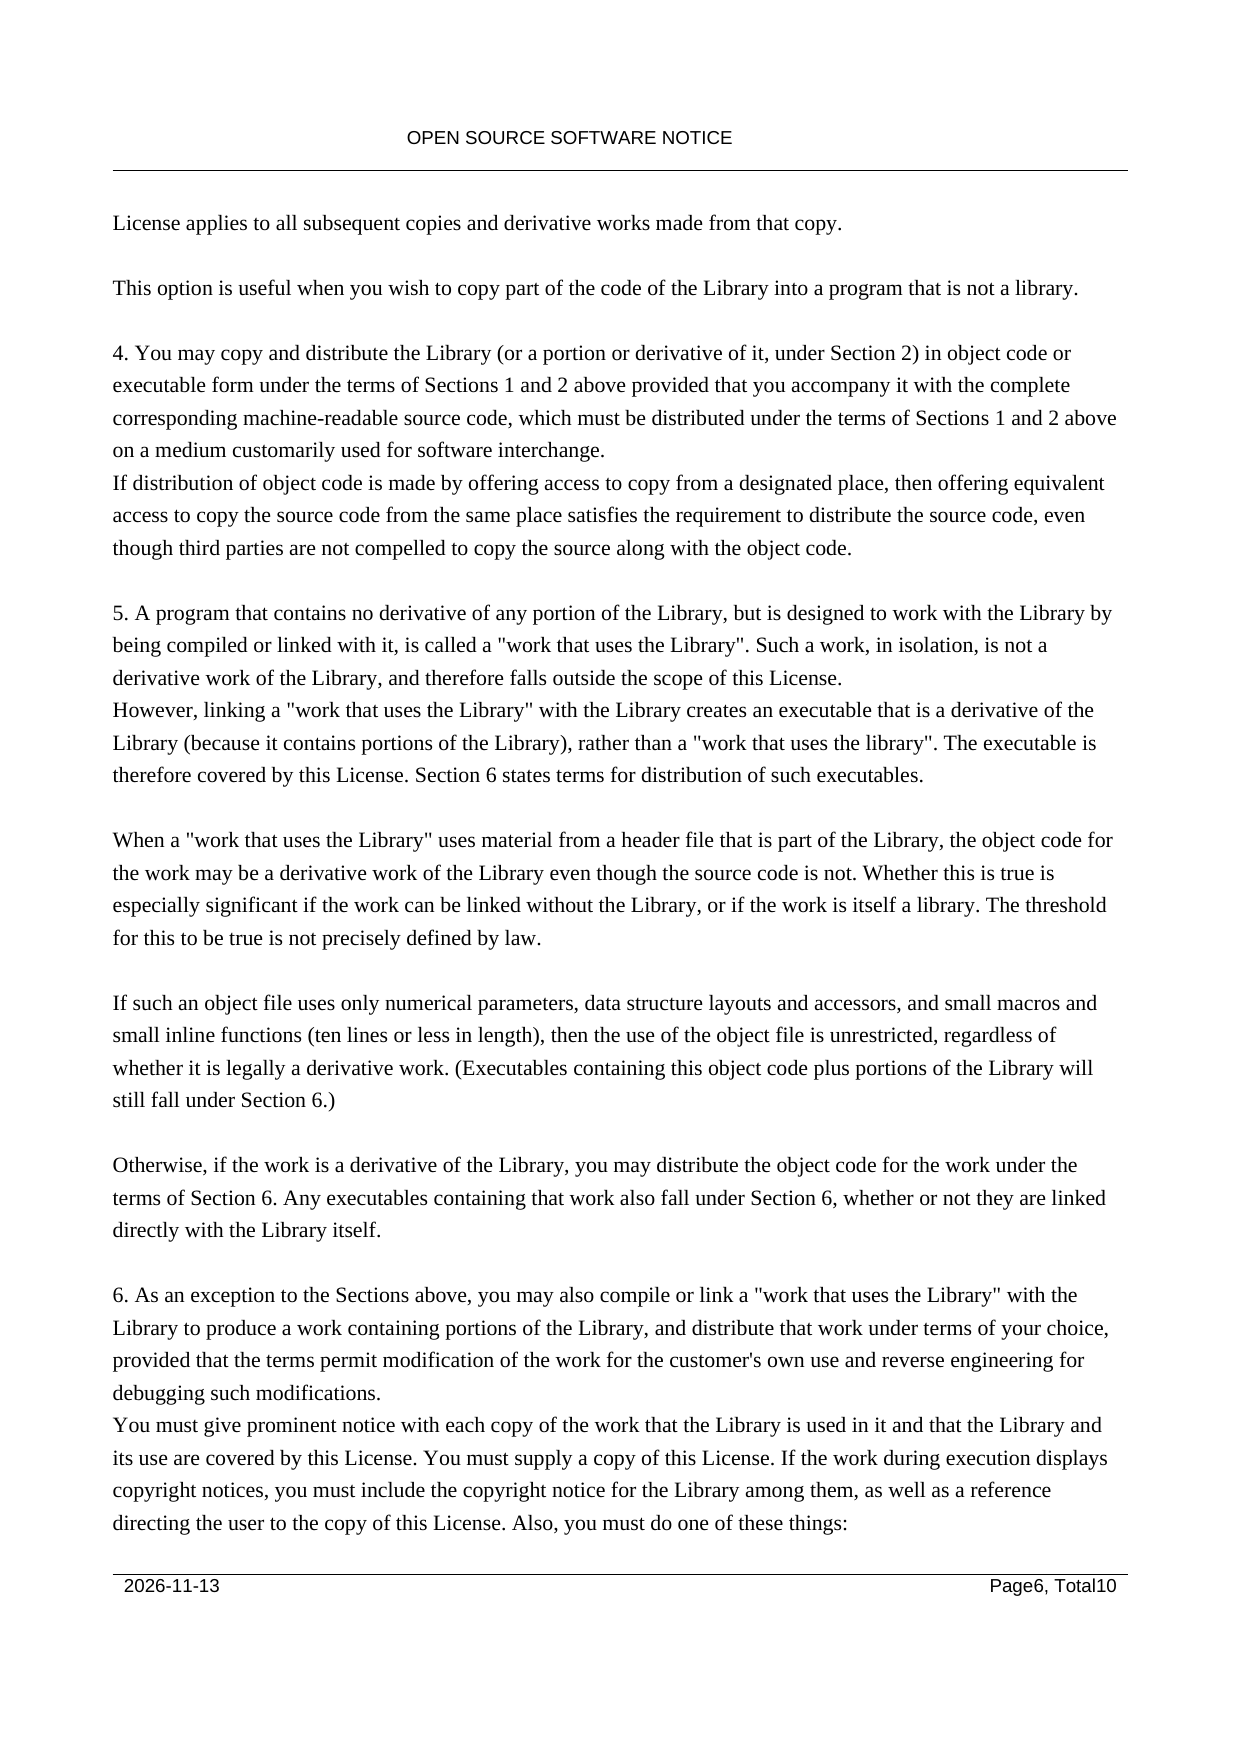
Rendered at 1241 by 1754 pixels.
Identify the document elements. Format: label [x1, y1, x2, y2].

text [112, 206, 1128, 1539]
